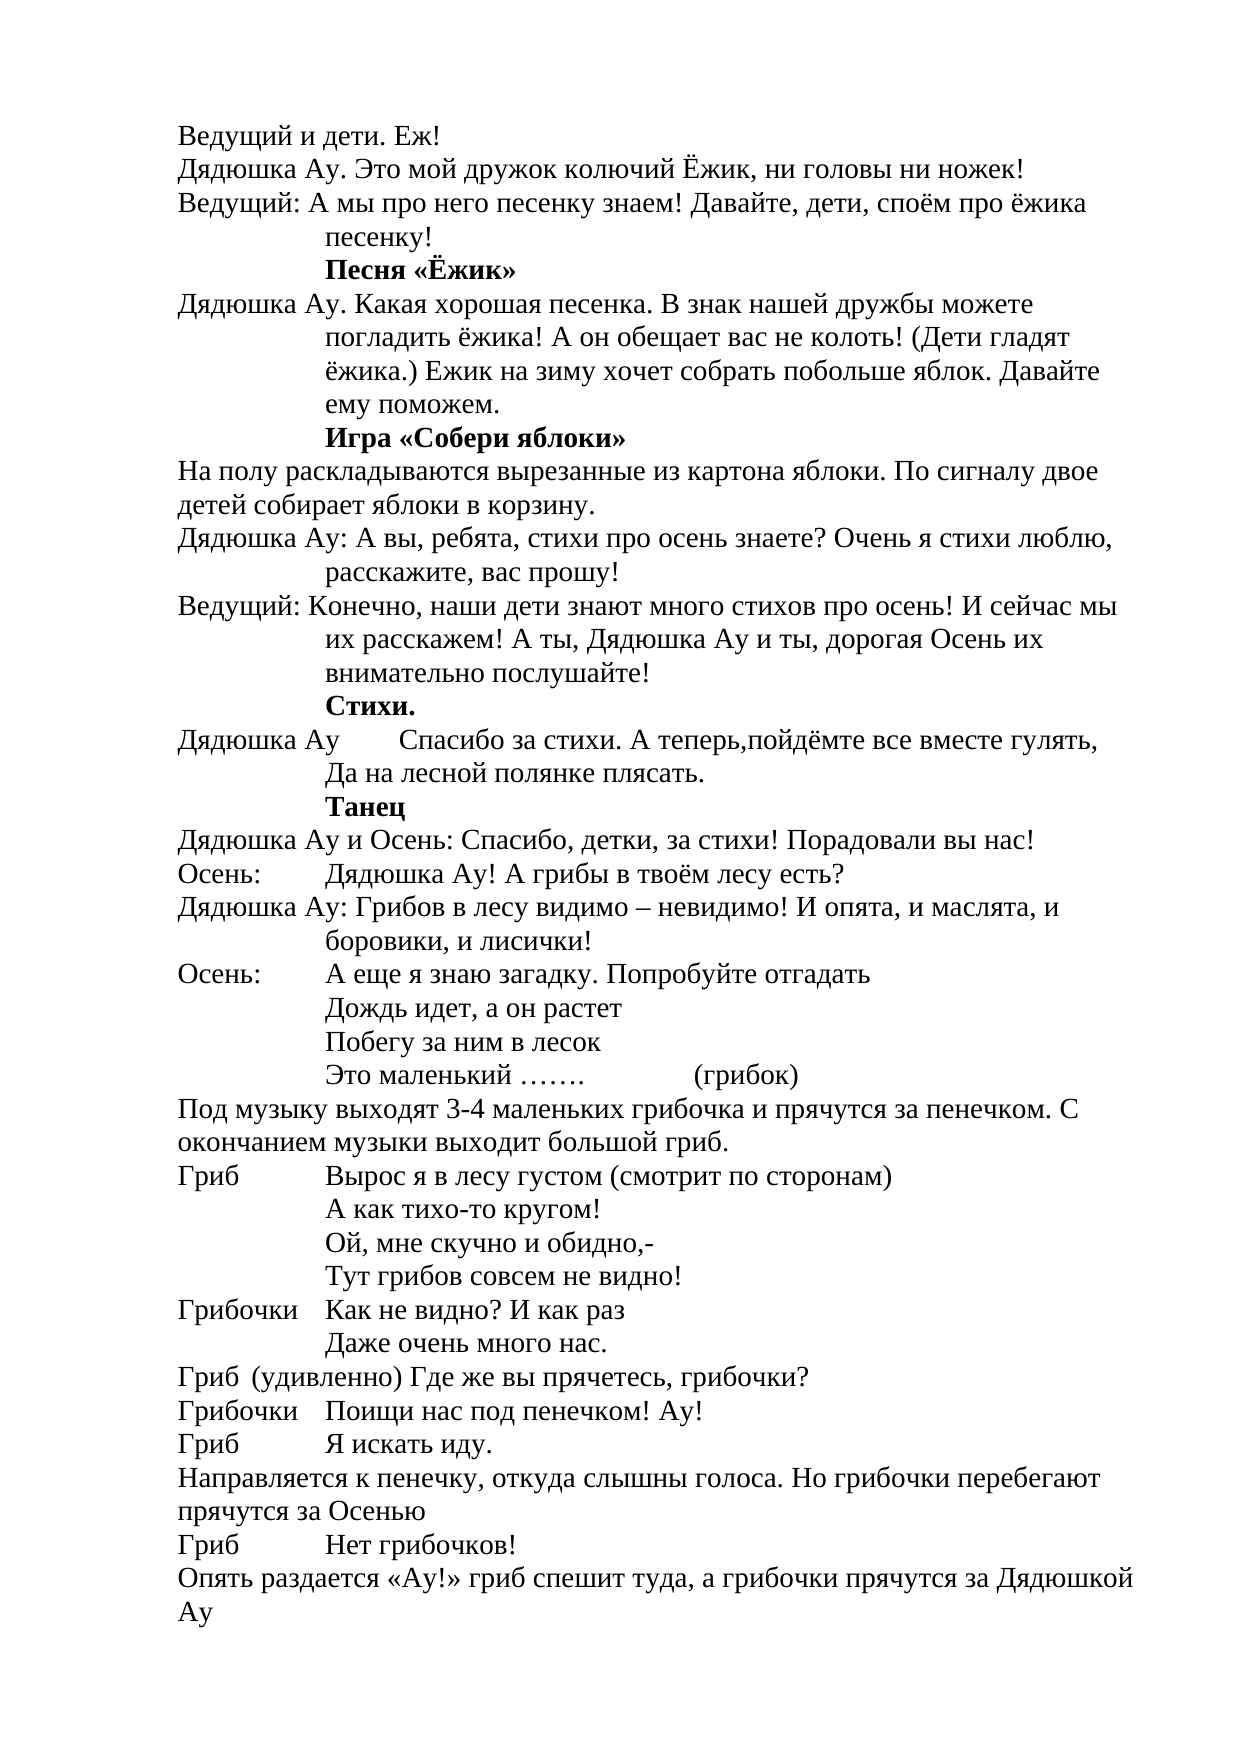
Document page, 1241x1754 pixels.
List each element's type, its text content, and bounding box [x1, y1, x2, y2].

text Дядюшка Ау и Осень: Спасибо, детки, за стихи! Порадовали вы нас! [177, 822, 1152, 856]
text Гриб Я искать иду. [177, 1426, 1152, 1460]
text Танец [177, 789, 1152, 822]
text их расскажем! А ты, Дядюшка Ау и ты, дорогая Осень их внимательно послушайте! Стихи. [325, 621, 1152, 722]
text Опять раздается «Ау!» гриб спешит туда, а грибочки прячутся за Дядюшкой Ау [177, 1560, 1152, 1627]
text Игра «Собери яблоки» [325, 420, 1152, 453]
text Ведущий и дети. Еж! Дядюшка Ау. Это мой дружок колючий Ёжик, ни головы ни ножек! Ведущий: А мы про него песенку знаем! Давайте, дети, споём про ёжика [177, 118, 1152, 219]
text Осень: Дядюшка Ау! А грибы в твоём лесу есть? [177, 856, 1152, 889]
text расскажите, вас прошу! [251, 554, 1152, 588]
text песенку! Песня «Ёжик» [325, 219, 1152, 286]
text Гриб (удивленно) Где же вы прячетесь, грибочки? [177, 1359, 1152, 1393]
text Даже очень много нас. [177, 1326, 1152, 1359]
text Побегу за ним в лесок [177, 1024, 1152, 1057]
text Грибочки Поищи нас под пенечком! Ау! [177, 1393, 1152, 1426]
text Дядюшка Ау: Грибов в лесу видимо – невидимо! И опята, и маслята, и [177, 889, 1152, 923]
text Это маленький ……. (грибок) [177, 1057, 1152, 1091]
text Ой, мне скучно и обидно,- [177, 1225, 1152, 1258]
text погладить ёжика! А он обещает вас не колоть! (Дети гладят ёжика.) Ежик на зиму хочет собрать побольше яблок. Давайте ему поможем. [325, 319, 1152, 420]
text Тут грибов совсем не видно! [177, 1258, 1152, 1292]
text Ведущий: Конечно, наши дети знают много стихов про осень! И сейчас мы [177, 588, 1152, 621]
text Дядюшка Ау Спасибо за стихи. А теперь,пойдёмте все вместе гулять, Да на лесной полянке плясать. [177, 722, 1152, 789]
text Гриб Вырос я в лесу густом (смотрит по сторонам) [177, 1158, 1152, 1191]
text Дядюшка Ау: А вы, ребята, стихи про осень знаете? Очень я стихи люблю, [177, 521, 1152, 554]
text боровики, и лисички! [251, 923, 1152, 957]
text Дождь идет, а он растет [177, 990, 1152, 1024]
text Грибочки Как не видно? И как раз [177, 1292, 1152, 1326]
text Под музыку выходят 3-4 маленьких грибочка и прячутся за пенечком. С окончанием музыки выходит большой гриб. [177, 1091, 1152, 1158]
text Гриб Нет грибочков! [177, 1527, 1152, 1560]
text На полу раскладываются вырезанные из картона яблоки. По сигналу двое детей собирает яблоки в корзину. [177, 453, 1152, 521]
text А как тихо-то кругом! [177, 1191, 1152, 1225]
text Дядюшка Ау. Какая хорошая песенка. В знак нашей дружбы можете [177, 286, 1152, 319]
text Направляется к пенечку, откуда слышны голоса. Но грибочки перебегают прячутся за Осенью [177, 1460, 1152, 1527]
text Осень: А еще я знаю загадку. Попробуйте отгадать [177, 957, 1152, 990]
